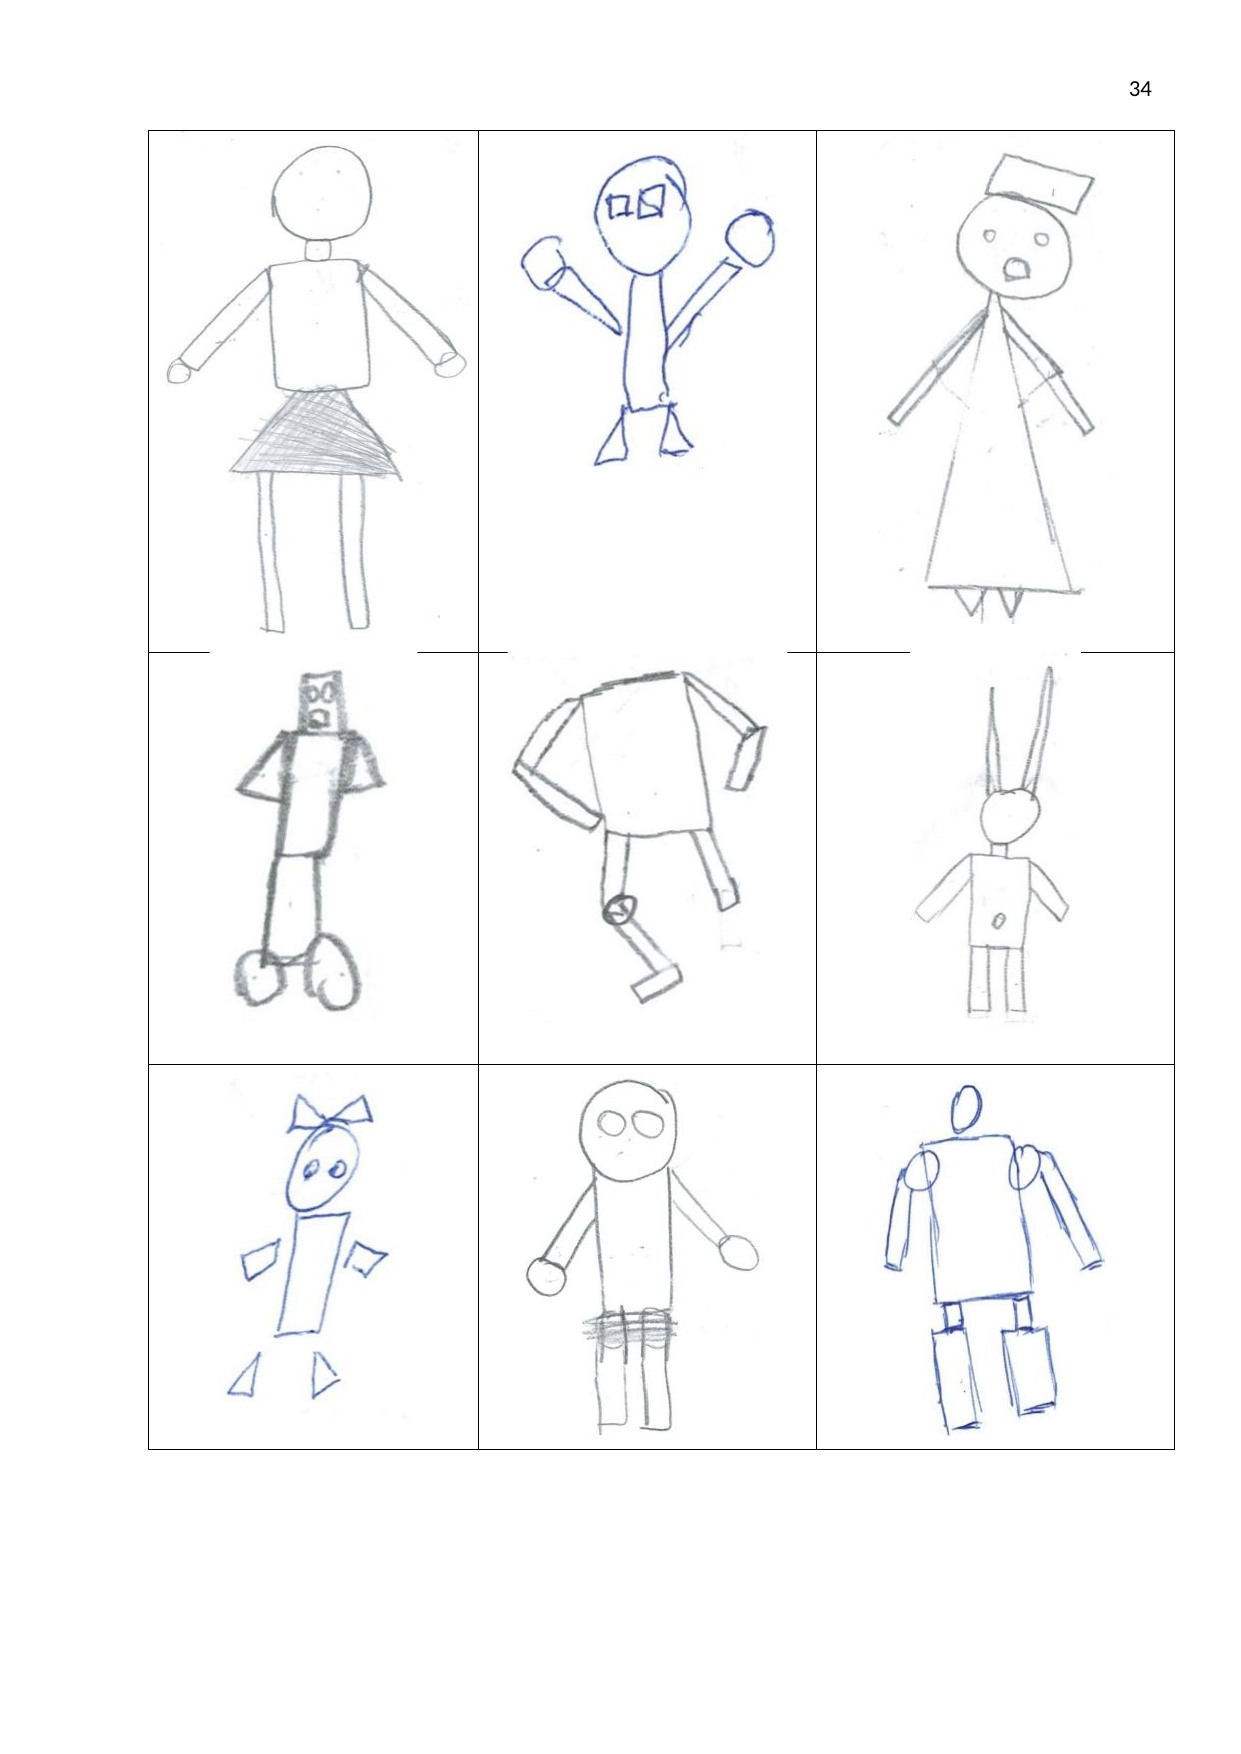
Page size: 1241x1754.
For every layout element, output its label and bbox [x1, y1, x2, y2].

picture [217, 1065, 410, 1423]
table_cell [149, 653, 478, 1064]
picture [159, 131, 474, 639]
table_cell [817, 1065, 1174, 1448]
table_cell [817, 653, 1174, 1064]
table_cell [479, 1065, 816, 1448]
picture [489, 131, 812, 469]
picture [878, 131, 1113, 624]
picture [875, 1065, 1116, 1436]
table_cell [149, 1065, 478, 1448]
table_cell [479, 131, 816, 652]
table_cell [479, 653, 816, 1064]
table_cell [149, 131, 478, 652]
picture [525, 1065, 771, 1435]
picture [507, 652, 788, 1026]
picture [209, 652, 418, 1051]
picture [910, 652, 1081, 1034]
table_cell [817, 131, 1174, 652]
